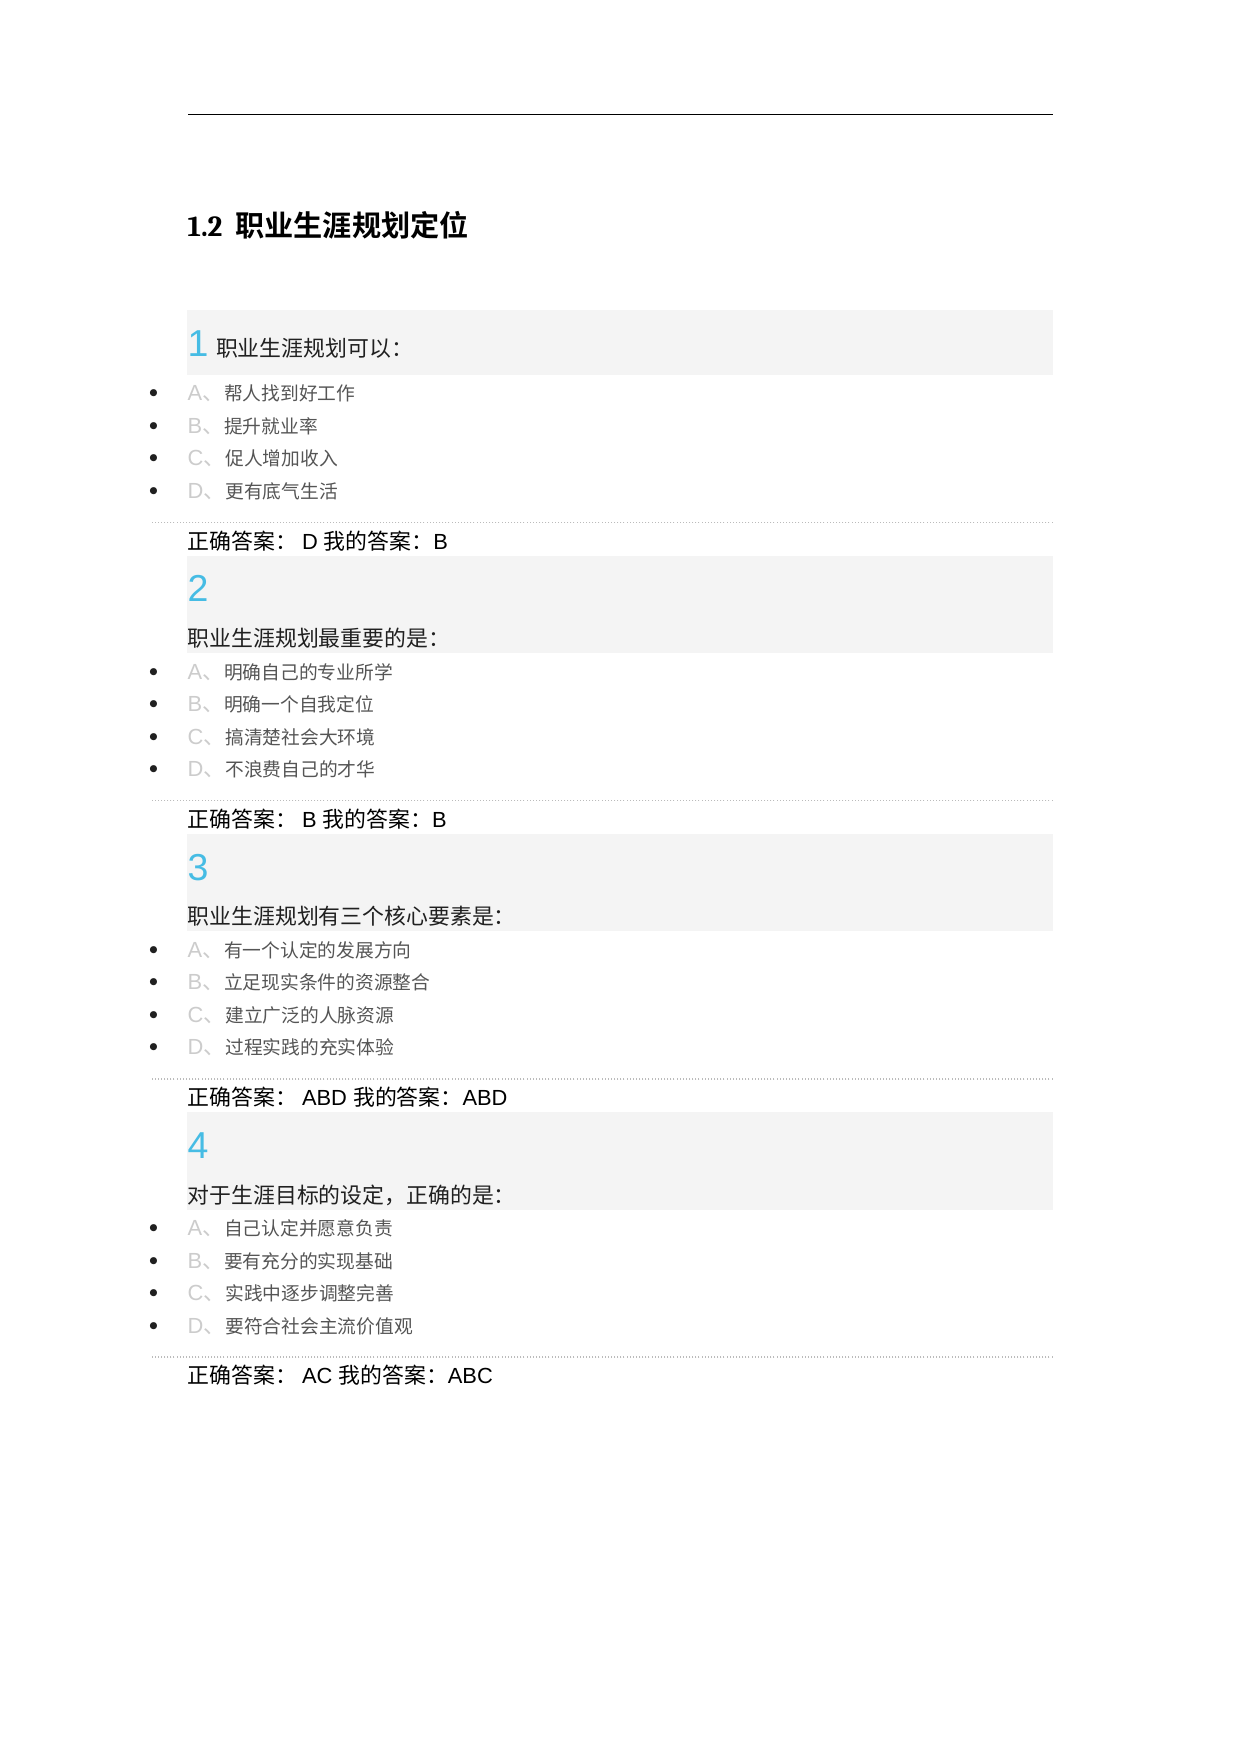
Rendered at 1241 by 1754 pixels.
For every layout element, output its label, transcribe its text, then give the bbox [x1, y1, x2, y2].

list A、自己认定并愿意负责 [150, 1210, 1053, 1242]
list C、实践中逐步调整完善 [150, 1275, 1053, 1307]
text 1职业生涯规划可以： [187, 310, 1053, 375]
list B、提升就业率 [150, 407, 1053, 440]
text 4 [187, 1112, 1053, 1177]
list A、帮人找到好工作 [150, 375, 1053, 407]
text 正确答案： D 我的答案：B [187, 523, 1053, 556]
list C、促人增加收入 [150, 440, 1053, 472]
list D、不浪费自己的才华 [150, 751, 1053, 801]
list C、搞清楚社会大环境 [150, 718, 1053, 751]
list D、要符合社会主流价值观 [150, 1307, 1053, 1358]
text 正确答案： AC 我的答案：ABC [187, 1358, 1053, 1390]
list B、明确一个自我定位 [150, 686, 1053, 718]
subtitle 1.2 职业生涯规划定位 [187, 191, 1053, 256]
list B、要有充分的实现基础 [150, 1242, 1053, 1275]
text 对于生涯目标的设定，正确的是： [187, 1177, 1053, 1210]
text 职业生涯规划有三个核心要素是： [187, 899, 1053, 931]
list D、更有底气生活 [150, 472, 1053, 523]
text 职业生涯规划最重要的是： [187, 621, 1053, 653]
list C、建立广泛的人脉资源 [150, 996, 1053, 1029]
list A、明确自己的专业所学 [150, 653, 1053, 686]
text 3 [187, 834, 1053, 899]
list B、立足现实条件的资源整合 [150, 964, 1053, 996]
text 2 [187, 556, 1053, 621]
text 正确答案： B 我的答案：B [187, 801, 1053, 834]
list D、过程实践的充实体验 [150, 1029, 1053, 1080]
text 正确答案： ABD 我的答案：ABD [187, 1080, 1053, 1112]
list A、有一个认定的发展方向 [150, 931, 1053, 964]
